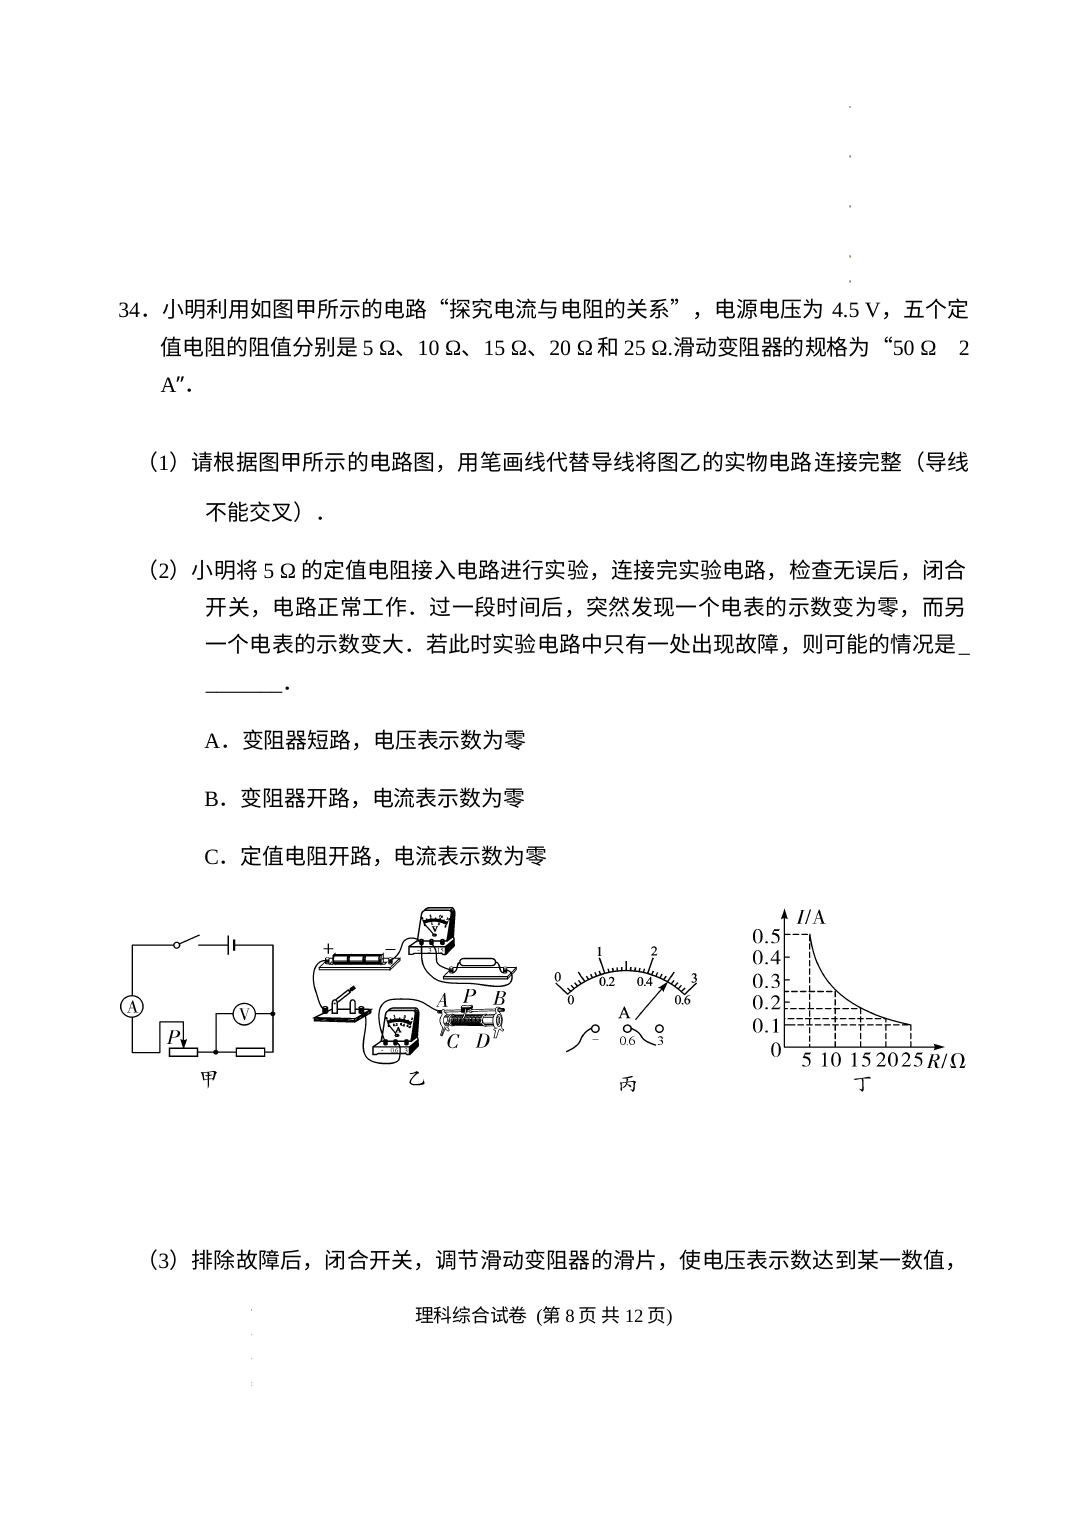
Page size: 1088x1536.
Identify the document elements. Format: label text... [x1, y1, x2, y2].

text A．变阻器短路，电压表示数为零 [118, 722, 969, 755]
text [118, 1243, 969, 1275]
text C．定值电阻开路，电流表示数为零 [118, 838, 969, 871]
text （2）小明将5 Ω的定值电阻接入电路进行实验，连接完实验电路，检查无误后，闭合开关，电路正常工作．过一段时间后，突然发现一个电表的示数变为零，而另一个电表的示数变大．若此时实验电路中只有一处出现故障，则可能的情况是________． [118, 552, 969, 697]
text B．变阻器开路，电流表示数为零 [118, 780, 969, 813]
text （1）请根据图甲所示的电路图，用笔画线代替导线将图乙的实物电路连接完整（导线不能交叉）． [118, 425, 969, 527]
picture [745, 900, 966, 1092]
picture [120, 900, 706, 1096]
text 34．小明利用如图甲所示的电路“探究电流与电阻的关系”，电源电压为4.5 V，五个定值电阻的阻值分别是5 Ω、10 Ω、15 Ω、20 Ω和25 Ω.滑动变阻器的规格为“50 Ω 2 A”． [118, 292, 969, 399]
